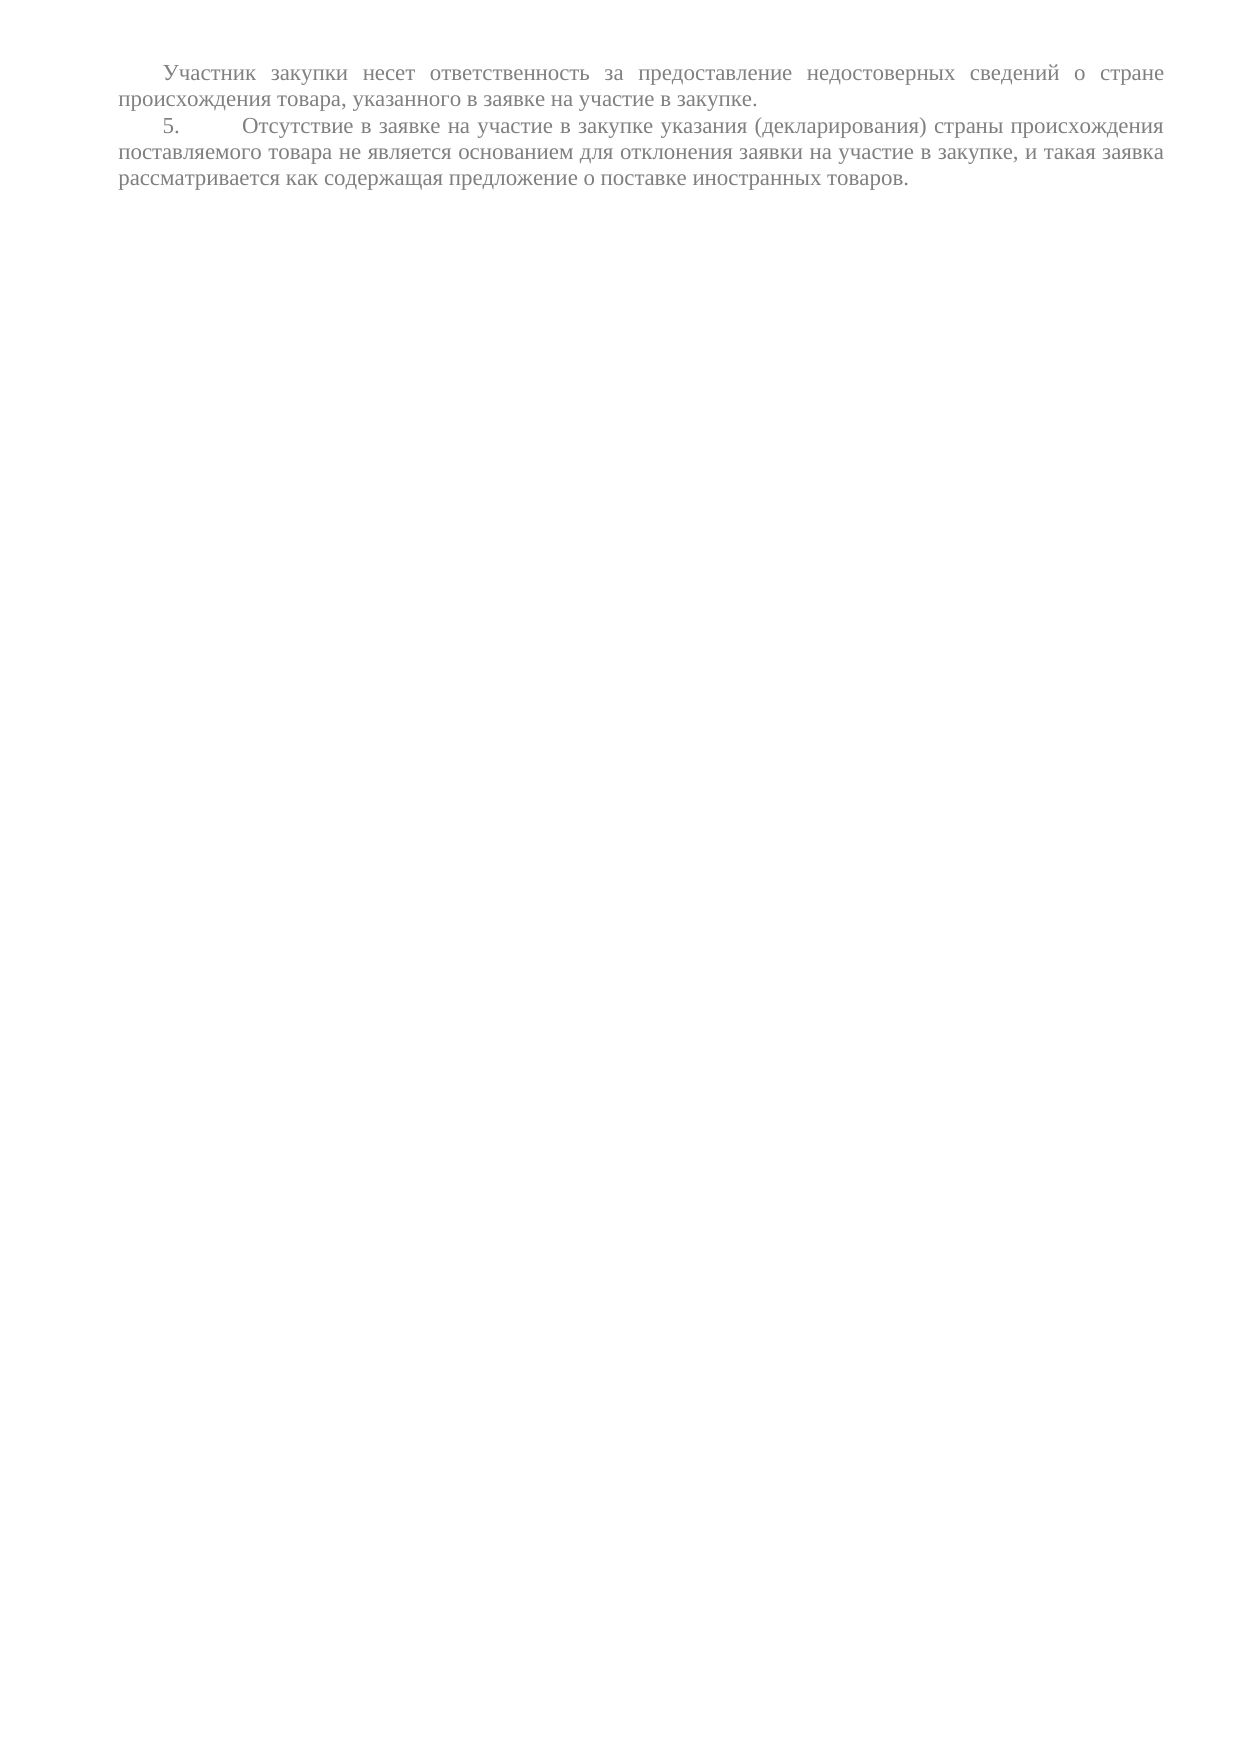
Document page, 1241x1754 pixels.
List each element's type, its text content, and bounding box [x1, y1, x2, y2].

list Отсутствие в заявке на участие в закупке указания (декларирования) страны происхождения поставляемого товара не является основанием для отклонения заявки на участие в закупке, и такая заявка рассматривается как содержащая предложение о поставке иностранных товаров. [118, 112, 1167, 191]
text Участник закупки несет ответственность за предоставление недостоверных сведений о стране происхождения товара, указанного в заявке на участие в закупке. [118, 59, 1167, 112]
